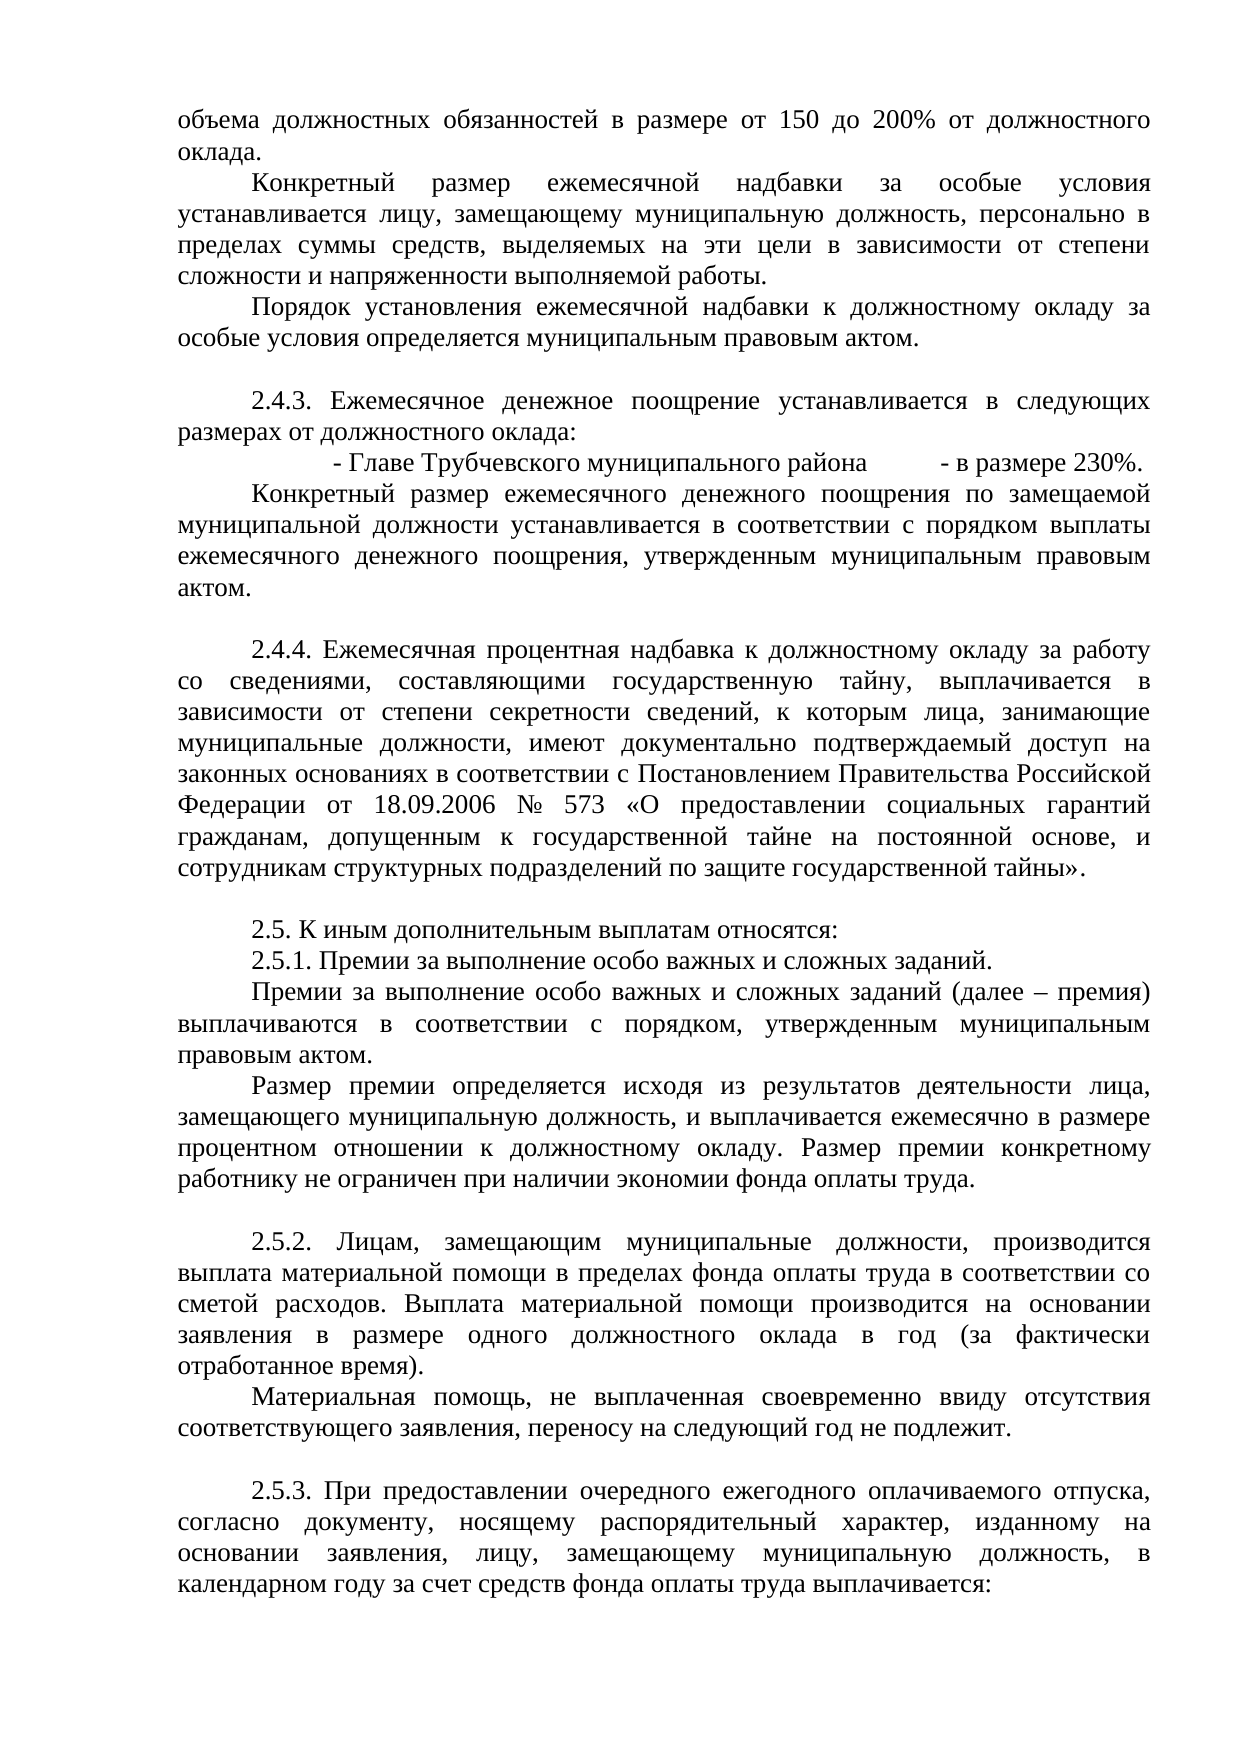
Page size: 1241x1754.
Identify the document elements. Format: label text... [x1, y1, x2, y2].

list 2.5.1. Премии за выполнение особо важных и сложных заданий. [177, 944, 1152, 976]
list 2.5.2. Лицам, замещающим муниципальные должности, производится выплата материальной помощи в пределах фонда оплаты труда в соответствии со сметой расходов. Выплата материальной помощи производится на основании заявления в размере одного должностного оклада в год (за фактически отработанное время). [177, 1225, 1152, 1380]
list 2.5. К иным дополнительным выплатам относятся: [177, 913, 1152, 944]
list Премии за выполнение особо важных и сложных заданий (далее – премия) выплачиваются в соответствии с порядком, утвержденным муниципальным правовым актом. [177, 976, 1152, 1069]
table_header - в размере 230%. [929, 446, 1163, 477]
list Материальная помощь, не выплаченная своевременно ввиду отсутствия соответствующего заявления, переносу на следующий год не подлежит. [177, 1380, 1152, 1443]
text Порядок установления ежемесячной надбавки к должностному окладу за особые условия определяется муниципальным правовым актом. [177, 290, 1152, 353]
text 2.4.4. Ежемесячная процентная надбавка к должностному окладу за работу со сведениями, составляющими государственную тайну, выплачивается в зависимости от степени секретности сведений, к которым лица, занимающие муниципальные должности, имеют документально подтверждаемый доступ на законных основаниях в соответствии с Постановлением Правительства Российской Федерации от 18.09.2006 № 573 «О предоставлении социальных гарантий гражданам, допущенным к государственной тайне на постоянной основе, и сотрудникам структурных подразделений по защите государственной тайны». [177, 633, 1152, 882]
text Конкретный размер ежемесячного денежного поощрения по замещаемой муниципальной должности устанавливается в соответствии с порядком выплаты ежемесячного денежного поощрения, утвержденным муниципальным правовым актом. [177, 477, 1152, 602]
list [177, 103, 1152, 166]
list Размер премии определяется исходя из результатов деятельности лица, замещающего муниципальную должность, и выплачивается ежемесячно в размере процентном отношении к должностному окладу. Размер премии конкретному работнику не ограничен при наличии экономии фонда оплаты труда. [177, 1069, 1152, 1193]
text 2.5.3. При предоставлении очередного ежегодного оплачиваемого отпуска, согласно документу, носящему распорядительный характер, изданному на основании заявления, лицу, замещающему муниципальную должность, в календарном году за счет средств фонда оплаты труда выплачивается: [177, 1474, 1152, 1598]
table_header - Главе Трубчевского муниципального района [166, 446, 929, 477]
text Конкретный размер ежемесячной надбавки за особые условия устанавливается лицу, замещающему муниципальную должность, персонально в пределах суммы средств, выделяемых на эти цели в зависимости от степени сложности и напряженности выполняемой работы. [177, 166, 1152, 290]
list 2.4.3. Ежемесячное денежное поощрение устанавливается в следующих размерах от должностного оклада: [177, 384, 1152, 446]
